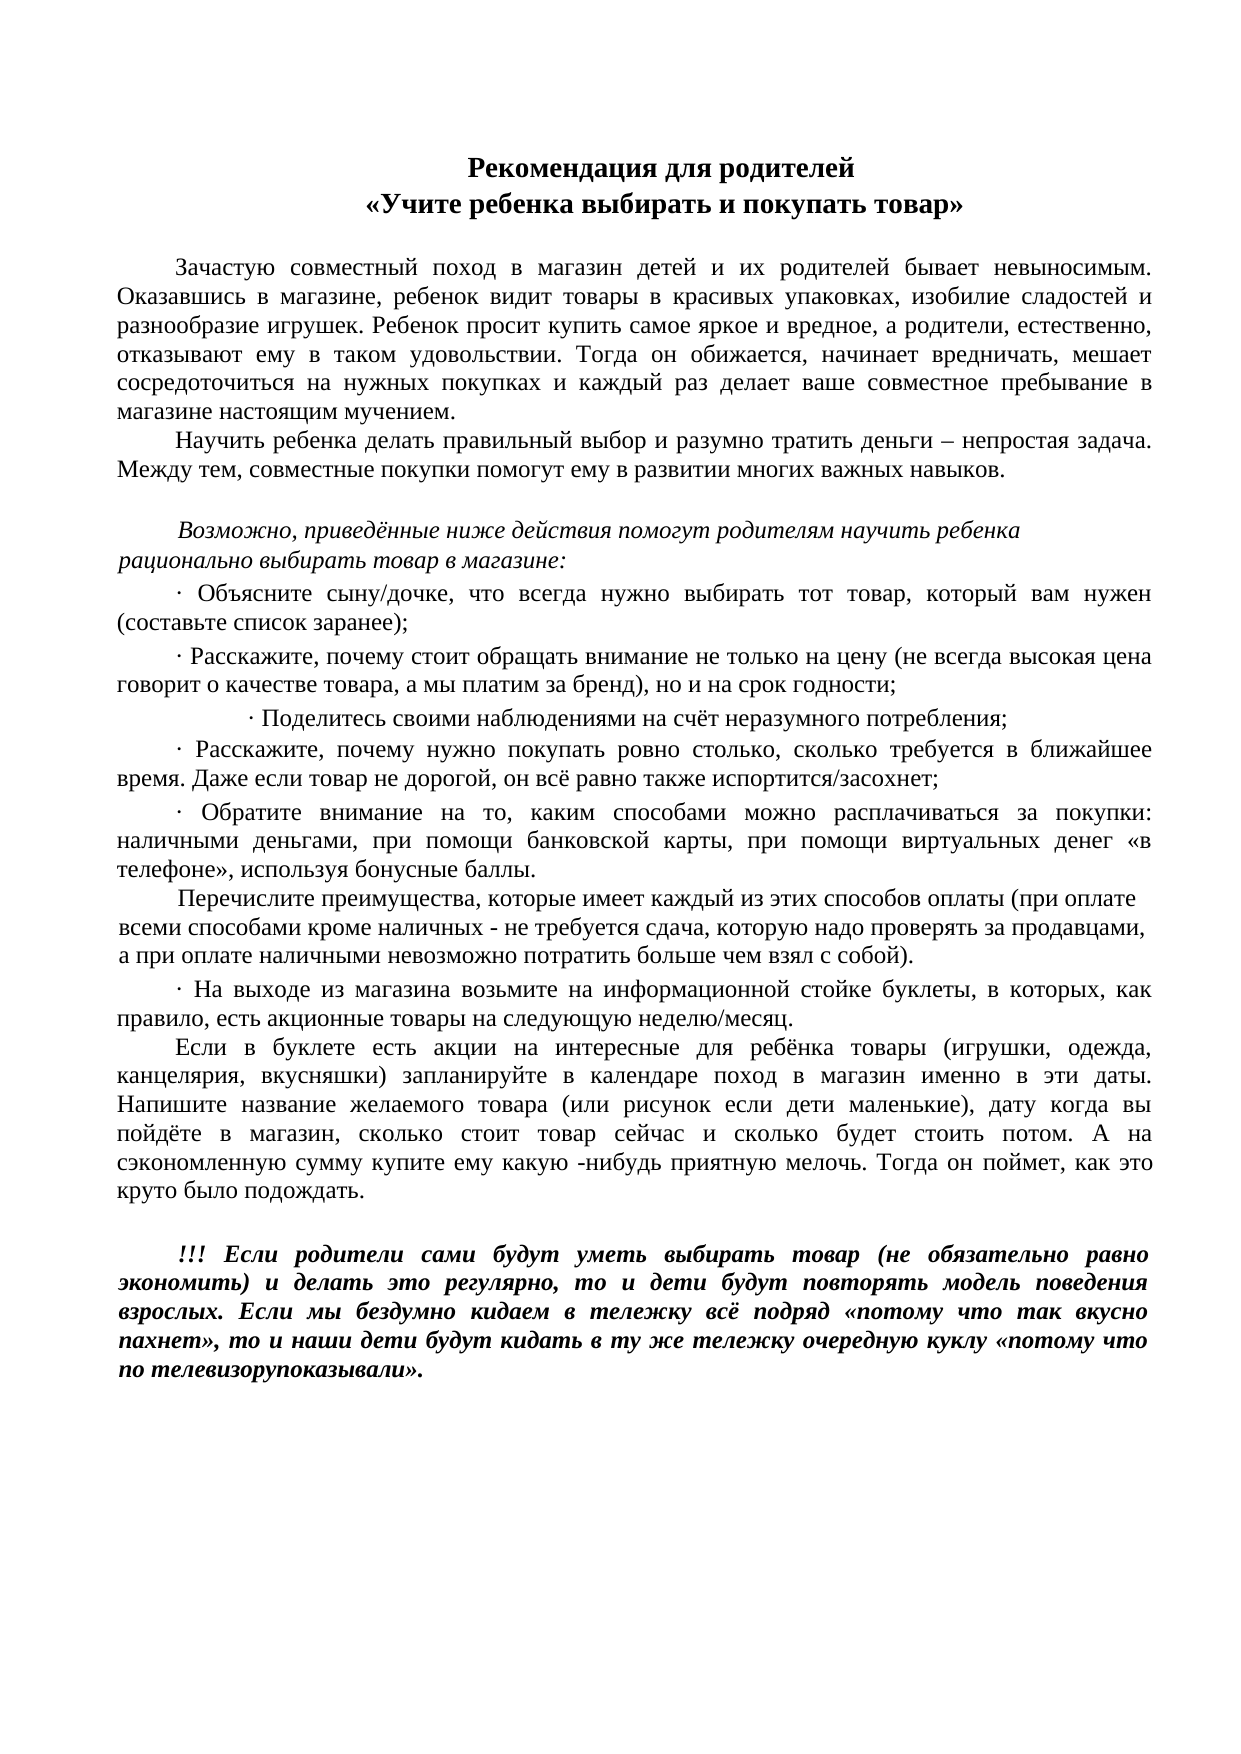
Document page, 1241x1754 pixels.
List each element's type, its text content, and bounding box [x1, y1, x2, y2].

text · Обратите внимание на то, каким способами можно расплачиваться за покупки: наличными деньгами, при помощи банковской карты, при помощи виртуальных денег «в телефоне», используя бонусные баллы. [117, 797, 1153, 883]
text · Расскажите, почему стоит обращать внимание не только на цену (не всегда высокая цена говорит о качестве товара, а мы платим за бренд), но и на срок годности; [117, 641, 1153, 698]
text Рекомендация для родителей «Учите ребенка выбирать и покупать товар» [177, 150, 1152, 220]
text · Расскажите, почему нужно покупать ровно столько, сколько требуется в ближайшее время. Даже если товар не дорогой, он всё равно также испортится/засохнет; [117, 734, 1153, 792]
text Если в буклете есть акции на интересные для ребёнка товары (игрушки, одежда, канцелярия, вкусняшки) запланируйте в календаре поход в магазин именно в эти даты. Напишите название желаемого товара (или рисунок если дети маленькие), дату когда вы пойдёте в магазин, сколько стоит товар сейчас и сколько будет стоить потом. А на сэкономленную сумму купите ему какую -нибудь приятную мелочь. Тогда он поймет, как это круто было подождать. [117, 1032, 1153, 1204]
text Зачастую совместный поход в магазин детей и их родителей бывает невыносимым. Оказавшись в магазине, ребенок видит товары в красивых упаковках, изобилие сладостей и разнообразие игрушек. Ребенок просит купить самое яркое и вредное, а родители, естественно, отказывают ему в таком удовольствии. Тогда он обижается, начинает вредничать, мешает сосредоточиться на нужных покупках и каждый раз делает ваше совместное пребывание в магазине настоящим мучением. [117, 252, 1153, 425]
text Перечислите преимущества, которые имеет каждый из этих способов оплаты (при оплате всеми способами кроме наличных - не требуется сдача, которую надо проверять за продавцами, а при оплате наличными невозможно потратить больше чем взял с собой). [118, 883, 1152, 969]
text !!! Если родители сами будут уметь выбирать товар (не обязательно равно экономить) и делать это регулярно, то и дети будут повторять модель поведения взрослых. Если мы бездумно кидаем в тележку всё подряд «потому что так вкусно пахнет», то и наши дети будут кидать в ту же тележку очередную куклу «потому что по телевизорупоказывали». [118, 1239, 1152, 1382]
text · На выходе из магазина возьмите на информационной стойке буклеты, в которых, как правило, есть акционные товары на следующую неделю/месяц. [117, 974, 1153, 1031]
text Научить ребенка делать правильный выбор и разумно тратить деньги – непростая задача. Между тем, совместные покупки помогут ему в развитии многих важных навыков. [117, 425, 1153, 483]
text · Поделитесь своими наблюдениями на счёт неразумного потребления; [118, 703, 1137, 732]
text · Объясните сыну/дочке, что всегда нужно выбирать тот товар, который вам нужен (составьте список заранее); [117, 578, 1153, 636]
text Возможно, приведённые ниже действия помогут родителям научить ребенка рационально выбирать товар в магазине: [118, 516, 1152, 574]
